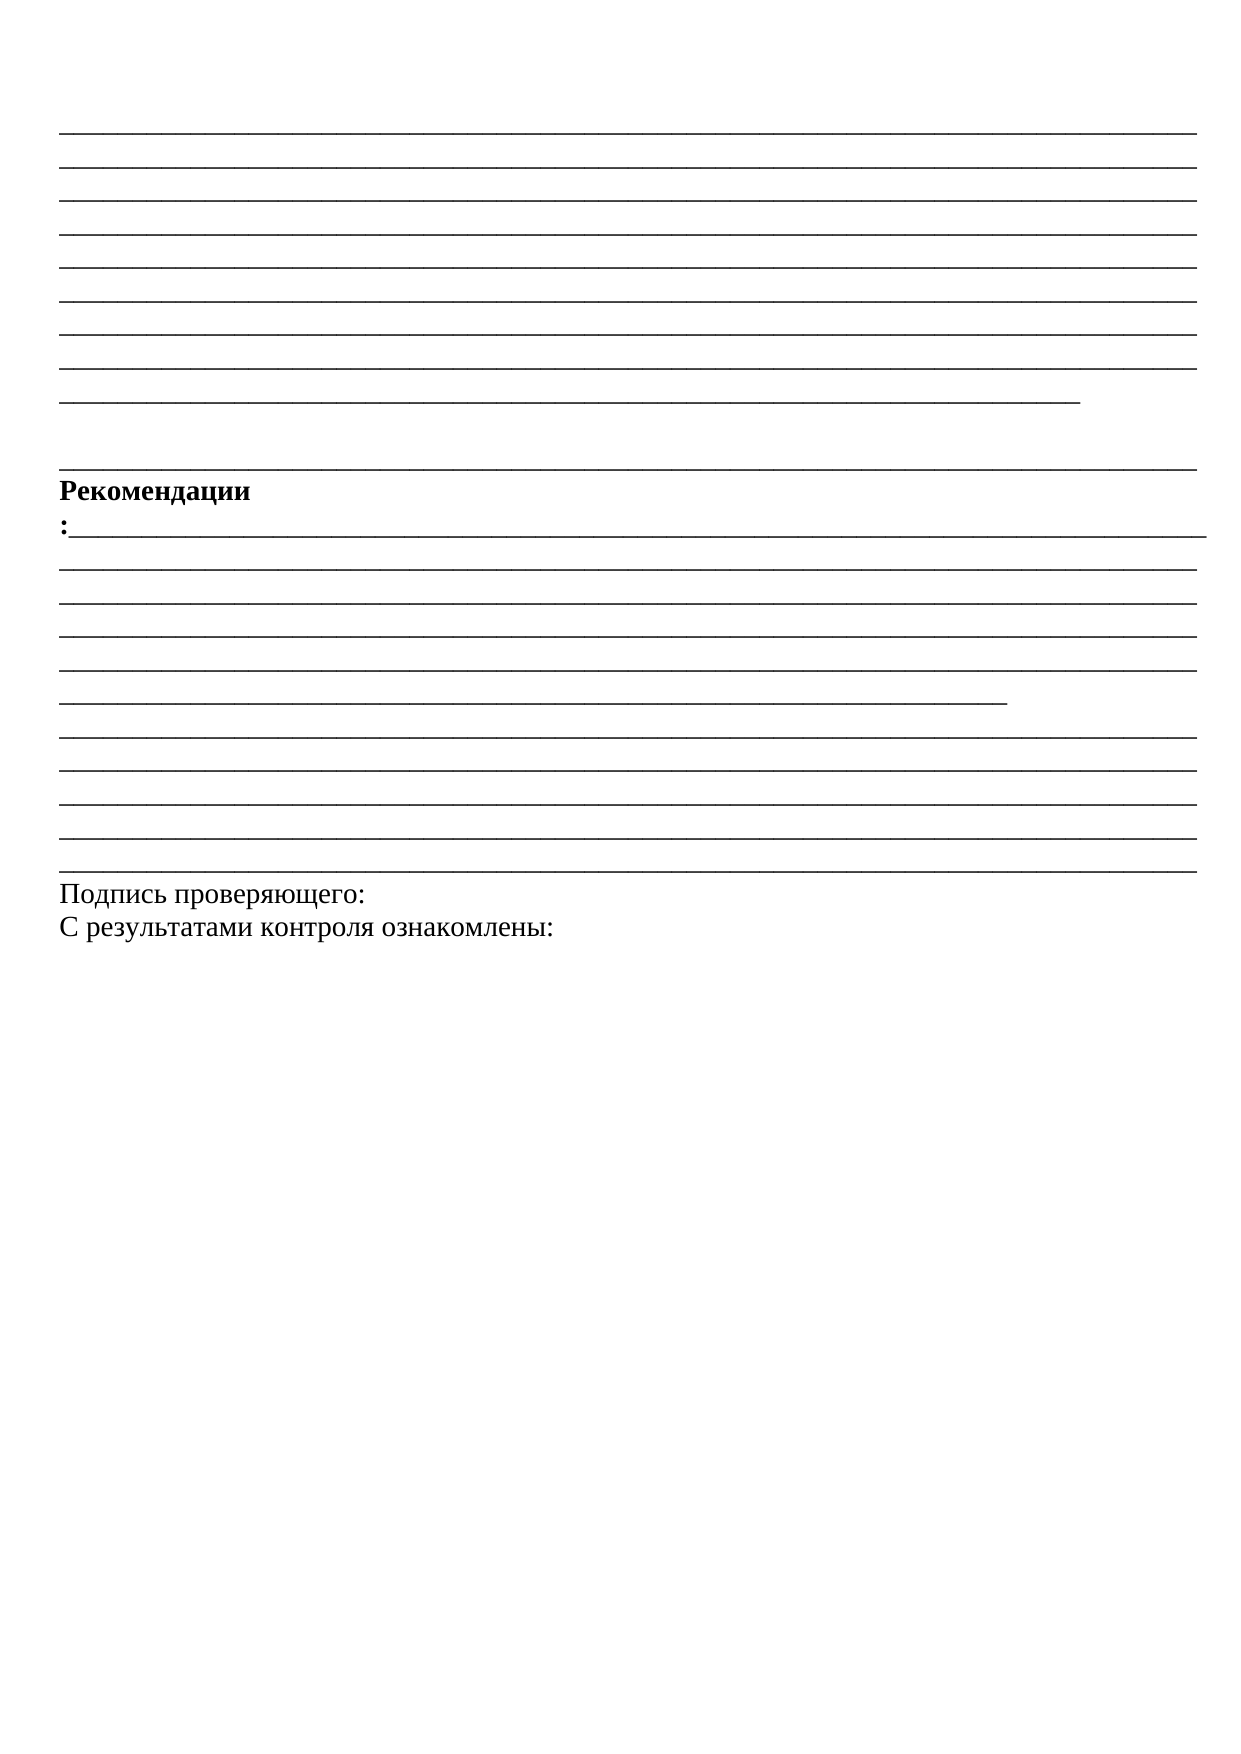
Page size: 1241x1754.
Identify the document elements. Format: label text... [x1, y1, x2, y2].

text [59, 104, 1211, 406]
text ______________________________________________________________________________ [59, 440, 1211, 473]
text С результатами контроля ознакомлены: [59, 909, 1211, 943]
text ______________________________________________________________________________________________________________________________________________________________________________________________________________________________________________________________________________________________________________________________________________________________________________________________________ Подпись проверяющего: [59, 708, 1211, 909]
text Рекомендации:_______________________________________________________________________________________________________________________________________________________________________________________________________________________________________________________________________________________________________________________________________________________________________________________________________________________________________________________________________ [59, 473, 1211, 708]
